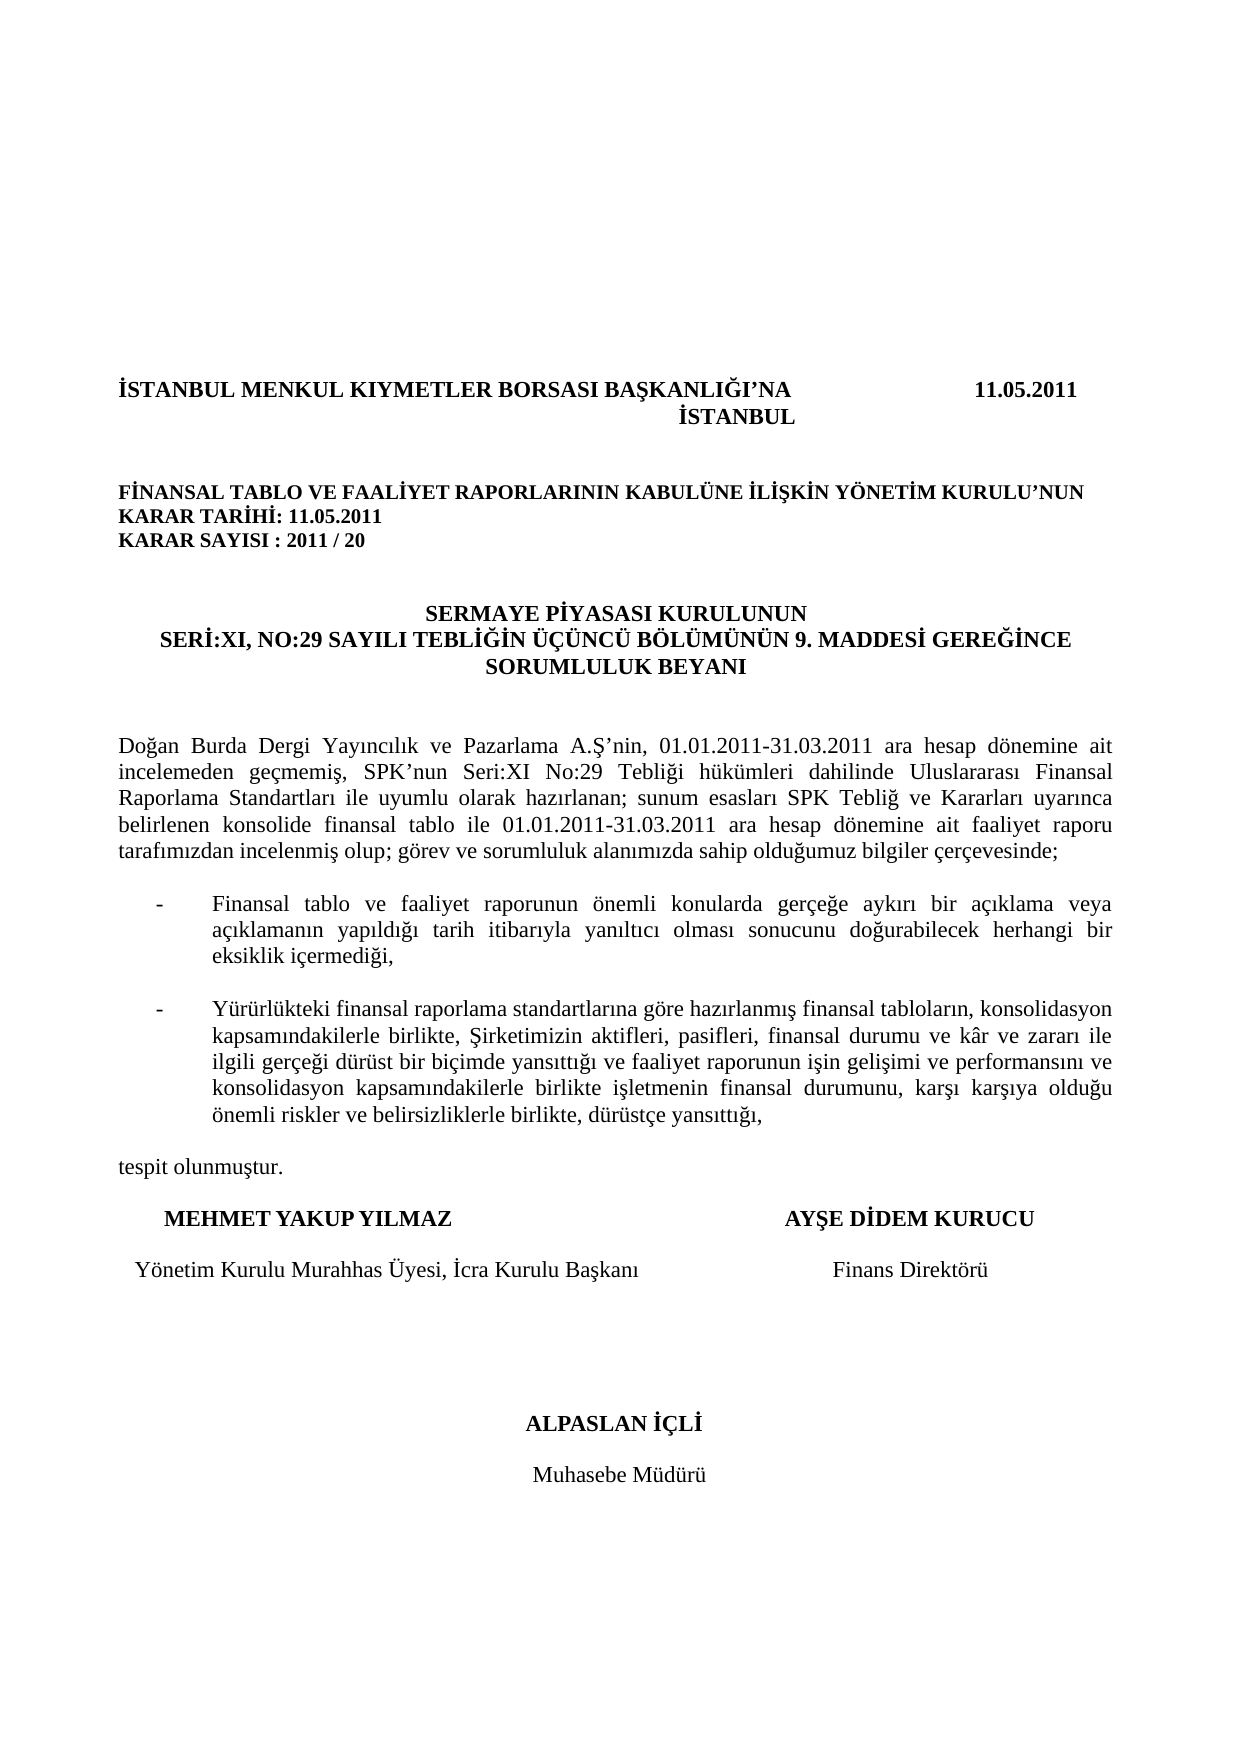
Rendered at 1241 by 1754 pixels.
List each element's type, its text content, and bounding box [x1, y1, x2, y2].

subtitle İSTANBUL MENKUL KIYMETLER BORSASI BAŞKANLIĞI’NA 11.05.2011 [118, 377, 1114, 403]
text KARAR TARİHİ: 11.05.2011 [118, 504, 1114, 528]
list Finansal tablo ve faaliyet raporunun önemli konularda gerçeğe aykırı bir açıklama veya açıklamanın yapıldığı tarih itibarıyla yanıltıcı olması sonucunu doğurabilecek herhangi bir eksiklik içermediği, [156, 890, 1114, 969]
list Yürürlükteki finansal raporlama standartlarına göre hazırlanmış finansal tabloların, konsolidasyon kapsamındakilerle birlikte, Şirketimizin aktifleri, pasifleri, finansal durumu ve kâr ve zararı ile ilgili gerçeği dürüst bir biçimde yansıttığı ve faaliyet raporunun işin gelişimi ve performansını ve konsolidasyon kapsamındakilerle birlikte işletmenin finansal durumunu, karşı karşıya olduğu önemli riskler ve belirsizliklerle birlikte, dürüstçe yansıttığı, [156, 995, 1114, 1127]
subtitle İSTANBUL [118, 403, 1114, 429]
text KARAR SAYISI : 2011 / 20 [118, 528, 1114, 552]
text FİNANSAL TABLO VE FAALİYET RAPORLARININ KABULÜNE İLİŞKİN YÖNETİM KURULU’NUN [118, 480, 1114, 504]
subtitle SERİ:XI, NO:29 SAYILI TEBLİĞİN ÜÇÜNCÜ BÖLÜMÜNÜN 9. MADDESİ GEREĞİNCE SORUMLULUK BEYANI [118, 626, 1114, 679]
text tespit olunmuştur. [118, 1153, 1114, 1180]
subtitle Muhasebe Müdürü [343, 1462, 1114, 1488]
subtitle Yönetim Kurulu Murahhas Üyesi, İcra Kurulu Başkanı Finans Direktörü [118, 1256, 1114, 1282]
subtitle ALPASLAN İÇLİ [343, 1410, 1114, 1437]
subtitle MEHMET YAKUP YILMAZ AYŞE DİDEM KURUCU [118, 1205, 1114, 1231]
subtitle SERMAYE PİYASASI KURULUNUN [118, 600, 1114, 626]
text Doğan Burda Dergi Yayıncılık ve Pazarlama A.Ş’nin, 01.01.2011-31.03.2011 ara hesap dönemine ait incelemeden geçmemiş, SPK’nun Seri:XI No:29 Tebliği hükümleri dahilinde Uluslararası Finansal Raporlama Standartları ile uyumlu olarak hazırlanan; sunum esasları SPK Tebliğ ve Kararları uyarınca belirlenen konsolide finansal tablo ile 01.01.2011-31.03.2011 ara hesap dönemine ait faaliyet raporu tarafımızdan incelenmiş olup; görev ve sorumluluk alanımızda sahip olduğumuz bilgiler çerçevesinde; [118, 732, 1114, 863]
